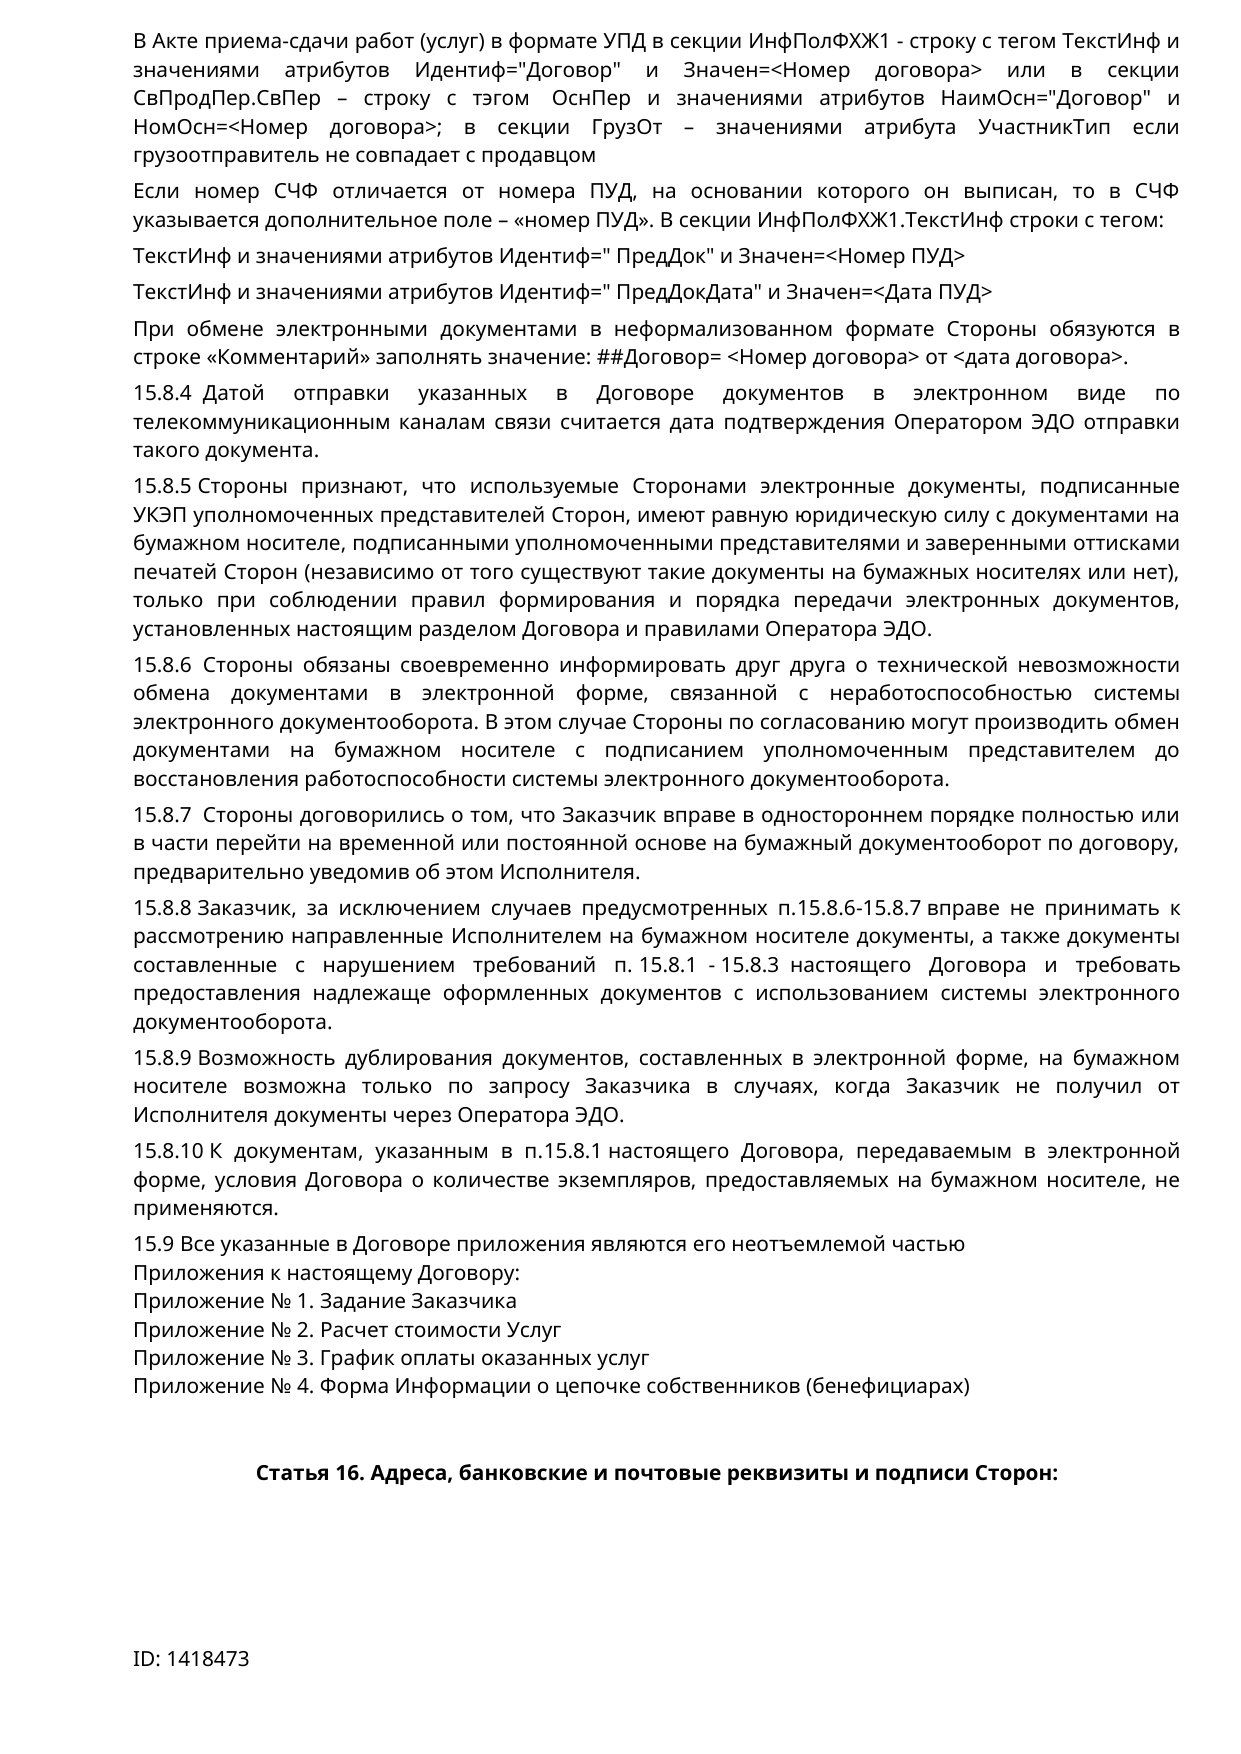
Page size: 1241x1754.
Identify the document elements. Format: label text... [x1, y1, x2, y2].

text При обмене электронными документами в неформализованном формате Стороны обязуются в строке «Комментарий» заполнять значение: ##Договор= <Номер договора> от <дата договора>. [133, 314, 1181, 371]
text Приложение № 2. Расчет стоимости Услуг [133, 1315, 1181, 1343]
list Стороны обязаны своевременно информировать друг друга о технической невозможности обмена документами в электронной форме, связанной с неработоспособностью системы электронного документооборота. В этом случае Стороны по согласованию могут производить обмен документами на бумажном носителе с подписанием уполномоченным представителем до восстановления работоспособности системы электронного документооборота. [133, 650, 1181, 792]
list К документам, указанным в п.15.8.1 настоящего Договора, передаваемым в электронной форме, условия Договора о количестве экземпляров, предоставляемых на бумажном носителе, не применяются. [133, 1136, 1181, 1222]
text Приложение № 3. График оплаты оказанных услуг [133, 1343, 1181, 1372]
text Приложение № 4. Форма Информации о цепочке собственников (бенефициарах) [133, 1372, 1181, 1400]
list Стороны договорились о том, что Заказчик вправе в одностороннем порядке полностью или в части перейти на временной или постоянной основе на бумажный документооборот по договору, предварительно уведомив об этом Исполнителя. [133, 800, 1181, 885]
text Если номер СЧФ отличается от номера ПУД, на основании которого он выписан, то в СЧФ указывается дополнительное поле – «номер ПУД». В секции ИнфПолФХЖ1.ТекстИнф строки с тегом: [133, 177, 1181, 233]
text ТекстИнф и значениями атрибутов Идентиф=" ПредДокДата" и Значен=<Дата ПУД> [133, 277, 1181, 306]
text Приложение № 1. Задание Заказчика [133, 1286, 1181, 1315]
list Адреса, банковские и почтовые реквизиты и подписи Сторон: [133, 1458, 1181, 1486]
list Возможность дублирования документов, составленных в электронной форме, на бумажном носителе возможна только по запросу Заказчика в случаях, когда Заказчик не получил от Исполнителя документы через Оператора ЭДО. [133, 1043, 1181, 1128]
text Приложения к настоящему Договору: [133, 1258, 1181, 1286]
list Датой отправки указанных в Договоре документов в электронном виде по телекоммуникационным каналам связи считается дата подтверждения Оператором ЭДО отправки такого документа. [133, 378, 1181, 464]
text ТекстИнф и значениями атрибутов Идентиф=" ПредДок" и Значен=<Номер ПУД> [133, 241, 1181, 270]
list Заказчик, за исключением случаев предусмотренных п.15.8.6-15.8.7 вправе не принимать к рассмотрению направленные Исполнителем на бумажном носителе документы, а также документы составленные с нарушением требований п. 15.8.1 - 15.8.3 настоящего Договора и требовать предоставления надлежаще оформленных документов с использованием системы электронного документооборота. [133, 893, 1181, 1035]
text В Акте приема-сдачи работ (услуг) в формате УПД в секции ИнфПолФХЖ1 - строку с тегом ТекстИнф и значениями атрибутов Идентиф="Договор" и Значен=<Номер договора> или в секции СвПродПер.СвПер – строку с тэгом ОснПер и значениями атрибутов НаимОсн="Договор" и НомОсн=<Номер договора>; в секции ГрузОт – значениями атрибута УчастникТип если грузоотправитель не совпадает с продавцом [133, 27, 1181, 169]
list Все указанные в Договоре приложения являются его неотъемлемой частью [133, 1229, 1181, 1258]
list Стороны признают, что используемые Сторонами электронные документы, подписанные УКЭП уполномоченных представителей Сторон, имеют равную юридическую силу с документами на бумажном носителе, подписанными уполномоченными представителями и заверенными оттисками печатей Сторон (независимо от того существуют такие документы на бумажных носителях или нет), только при соблюдении правил формирования и порядка передачи электронных документов, установленных настоящим разделом Договора и правилами Оператора ЭДО. [133, 472, 1181, 642]
